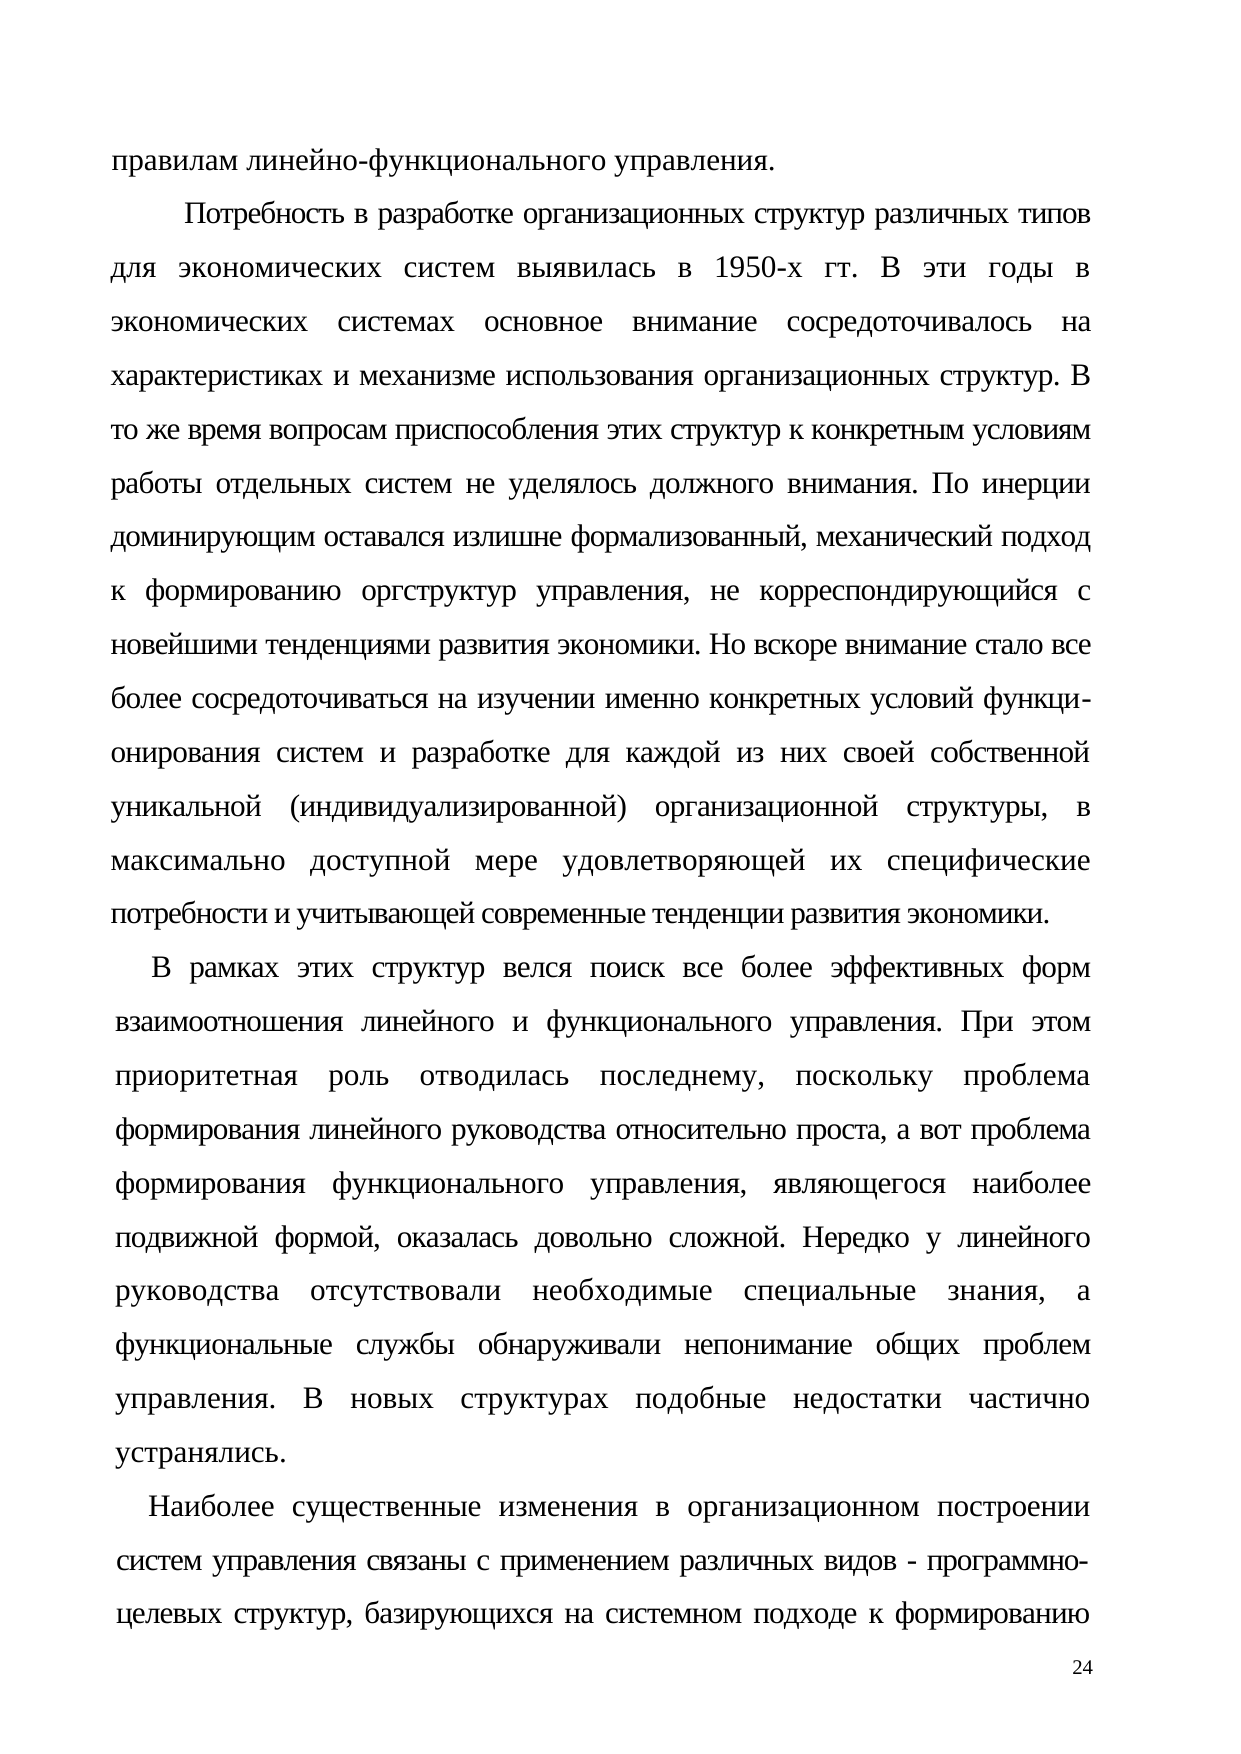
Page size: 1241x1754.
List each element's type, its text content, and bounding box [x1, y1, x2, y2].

text Потребность в разработке организационных структур различных типов для экономических систем выявилась в 1950-х гт. В эти годы в экономических системах основное внимание сосредоточивалось на характеристиках и механизме использования организационных структур. В то же время вопросам приспособления этих структур к конкретным условиям работы отдельных систем не уделялось должного внимания. По инерции доминирующим оставался излишне формализованный, механический подход к формированию оргструктур управления, не корреспондирующийся с новейшими тенденциями развития экономики. Но вскоре внимание стало все более сосредоточиваться на изучении именно конкретных условий функционирования систем и разработке для каждой из них своей собственной уникальной (индивидуализированной) организационной структуры, в максимально доступной мере удовлетворяющей их специфические потребности и учитывающей современные тенденции развития экономики. [110, 194, 1091, 931]
text В рамках этих структур велся поиск все более эффективных форм взаимоотношения линейного и функционального управления. При этом приоритетная роль отводилась последнему, поскольку проблема формирования линейного руководства относительно проста, а вот проблема формирования функционального управления, являющегося наиболее подвижной формой, оказалась довольно сложной. Нередко у линейного руководства отсутствовали необходимые специальные знания, а функциональные службы обнаруживали непонимание общих проблем управления. В новых структурах подобные недостатки частично устранялись. [115, 948, 1091, 1469]
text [116, 1487, 1090, 1631]
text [111, 141, 1093, 177]
